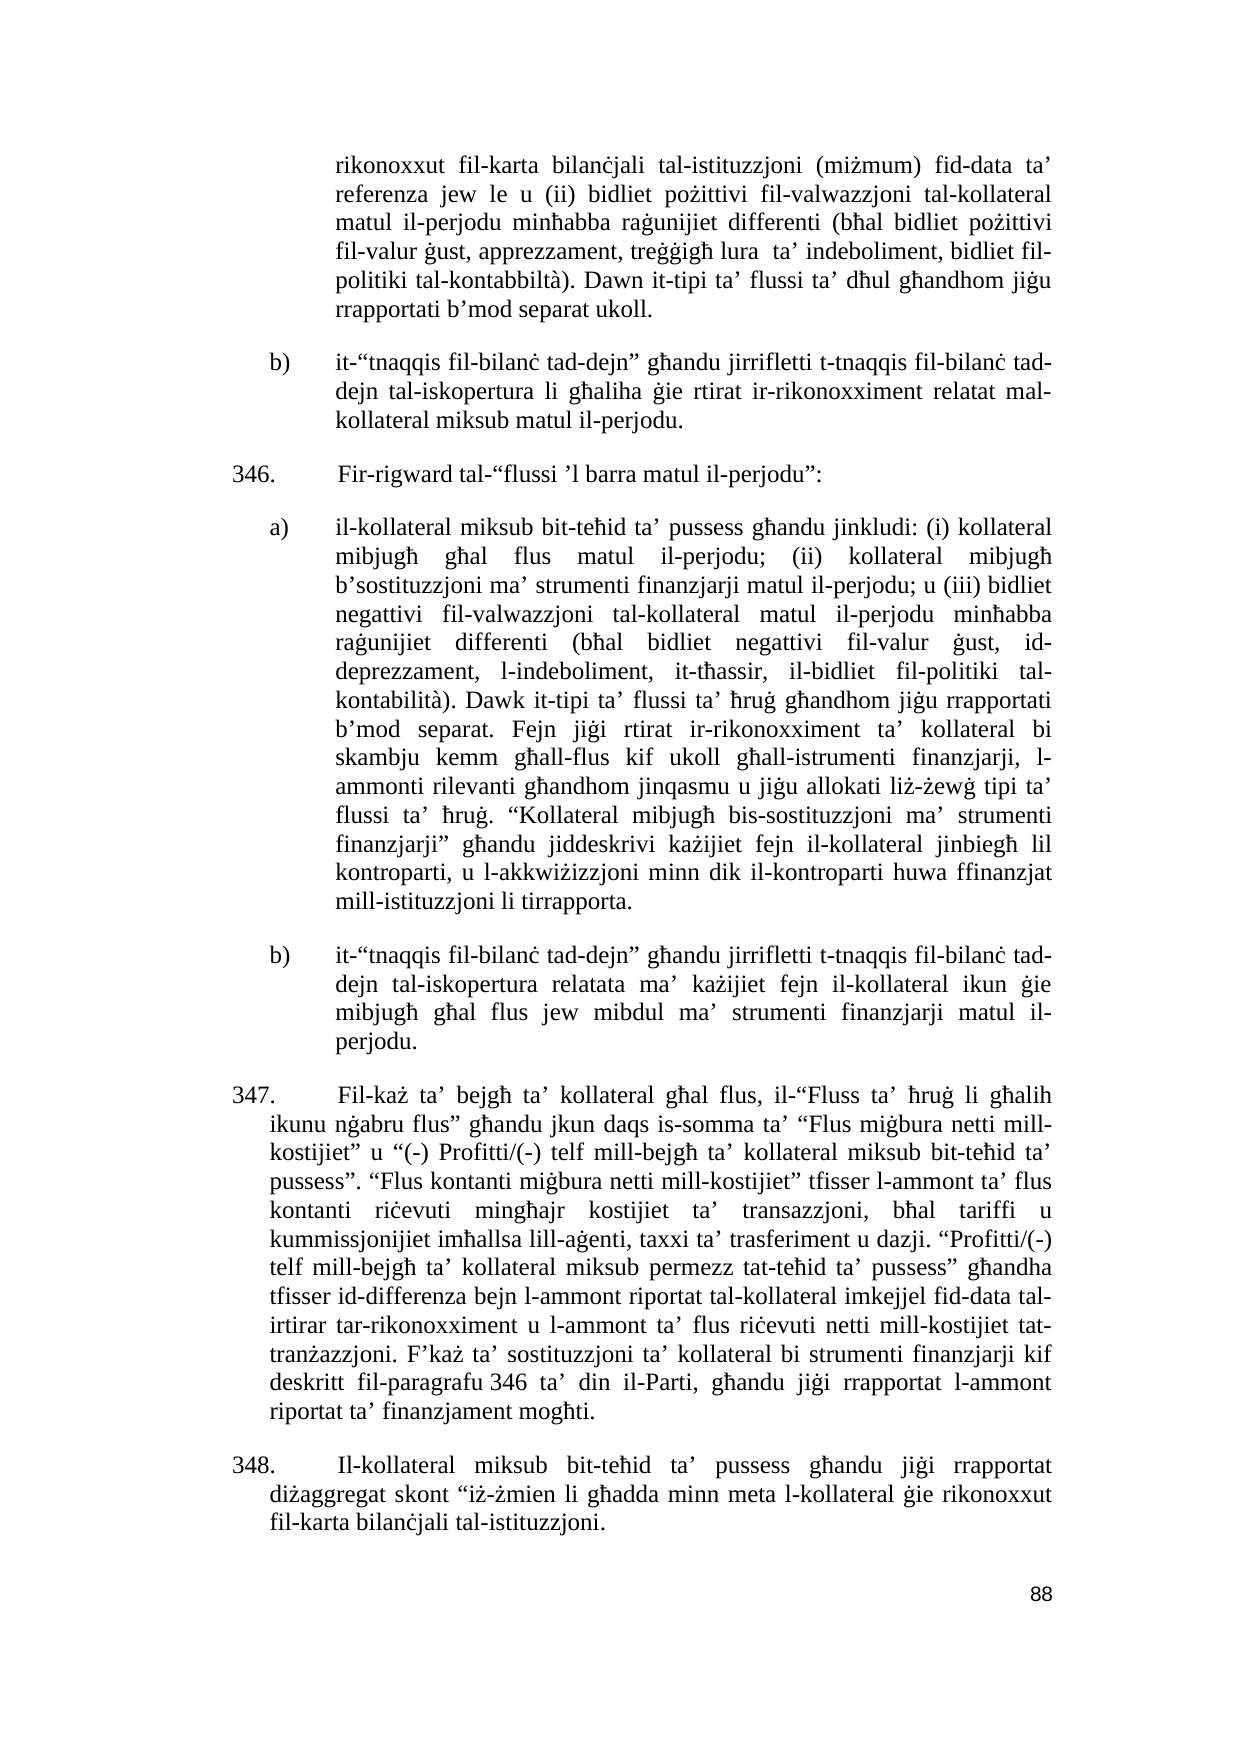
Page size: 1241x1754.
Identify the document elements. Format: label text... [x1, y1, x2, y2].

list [269, 150, 1053, 322]
list b) it-“tnaqqis fil-bilanċ tad-dejn” għandu jirrifletti t-tnaqqis fil-bilanċ tad-dejn tal-iskopertura relatata ma’ każijiet fejn il-kollateral ikun ġie mibjugħ għal flus jew mibdul ma’ strumenti finanzjarji matul il-perjodu. [269, 940, 1053, 1055]
list a) il-kollateral miksub bit-teħid ta’ pussess għandu jinkludi: (i) kollateral mibjugħ għal flus matul il-perjodu; (ii) kollateral mibjugħ b’sostituzzjoni ma’ strumenti finanzjarji matul il-perjodu; u (iii) bidliet negattivi fil-valwazzjoni tal-kollateral matul il-perjodu minħabba raġunijiet differenti (bħal bidliet negattivi fil-valur ġust, id-deprezzament, l-indeboliment, it-tħassir, il-bidliet fil-politiki tal-kontabilità). Dawk it-tipi ta’ flussi ta’ ħruġ għandhom jiġu rrapportati b’mod separat. Fejn jiġi rtirat ir-rikonoxximent ta’ kollateral bi skambju kemm għall-flus kif ukoll għall-istrumenti finanzjarji, l-ammonti rilevanti għandhom jinqasmu u jiġu allokati liż-żewġ tipi ta’ flussi ta’ ħruġ. “Kollateral mibjugħ bis-sostituzzjoni ma’ strumenti finanzjarji” għandu jiddeskrivi każijiet fejn il-kollateral jinbiegħ lil kontroparti, u l-akkwiżizzjoni minn dik il-kontroparti huwa ffinanzjat mill-istituzzjoni li tirrapporta. [269, 512, 1053, 915]
text Fil-każ ta’ bejgħ ta’ kollateral għal flus, il-“Fluss ta’ ħruġ li għalih ikunu nġabru flus” għandu jkun daqs is-somma ta’ “Flus miġbura netti mill-kostijiet” u “(-) Profitti/(-) telf mill-bejgħ ta’ kollateral miksub bit-teħid ta’ pussess”. “Flus kontanti miġbura netti mill-kostijiet” tfisser l-ammont ta’ flus kontanti riċevuti mingħajr kostijiet ta’ transazzjoni, bħal tariffi u kummissjonijiet imħallsa lill-aġenti, taxxi ta’ trasferiment u dazji. “Profitti/(-) telf mill-bejgħ ta’ kollateral miksub permezz tat-teħid ta’ pussess” għandha tfisser id-differenza bejn l-ammont riportat tal-kollateral imkejjel fid-data tal-irtirar tar-rikonoxximent u l-ammont ta’ flus riċevuti netti mill-kostijiet tat-tranżazzjoni. F’każ ta’ sostituzzjoni ta’ kollateral bi strumenti finanzjarji kif deskritt fil-paragrafu 346 ta’ din il-Parti, għandu jiġi rrapportat l-ammont riportat ta’ finanzjament mogħti. [232, 1080, 1053, 1425]
text Il-kollateral miksub bit-teħid ta’ pussess għandu jiġi rrapportat diżaggregat skont “iż-żmien li għadda minn meta l-kollateral ġie rikonoxxut fil-karta bilanċjali tal-istituzzjoni. [232, 1450, 1053, 1536]
text Fir-rigward tal-“flussi ’l barra matul il-perjodu”: [232, 459, 1053, 487]
list b) it-“tnaqqis fil-bilanċ tad-dejn” għandu jirrifletti t-tnaqqis fil-bilanċ tad-dejn tal-iskopertura li għaliha ġie rtirat ir-rikonoxximent relatat mal-kollateral miksub matul il-perjodu. [269, 347, 1053, 434]
